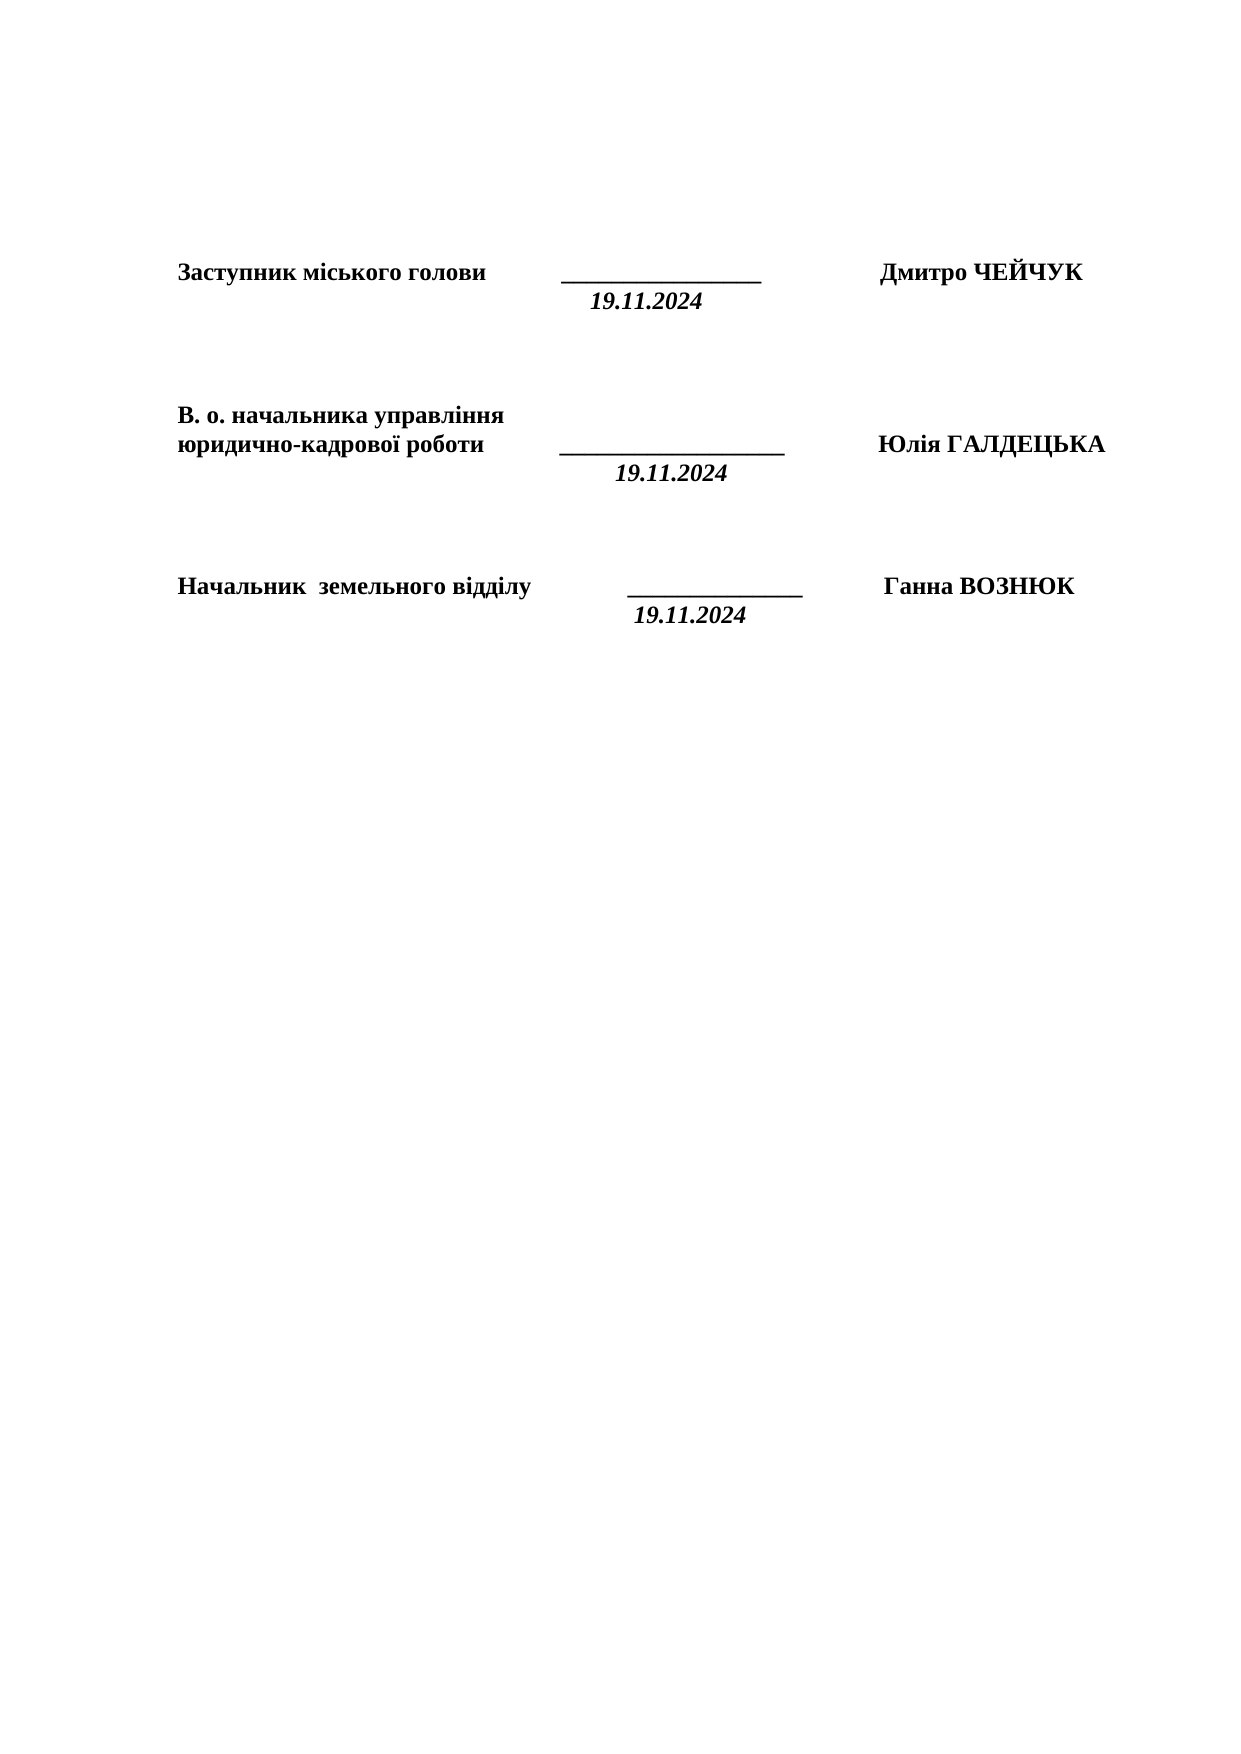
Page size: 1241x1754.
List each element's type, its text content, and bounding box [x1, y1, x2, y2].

text юридично-кадрової роботи __________________ Юлія ГАЛДЕЦЬКА [177, 429, 1181, 458]
text 19.11.2024 [177, 458, 1181, 571]
text Заступник міського голови ________________ Дмитро ЧЕЙЧУК [177, 257, 1181, 286]
text 19.11.2024 [177, 600, 1181, 629]
text В. о. начальника управління [177, 372, 1181, 429]
text 19.11.2024 [177, 286, 1181, 343]
text Начальник земельного відділу ______________ Ганна ВОЗНЮК [177, 571, 1181, 600]
